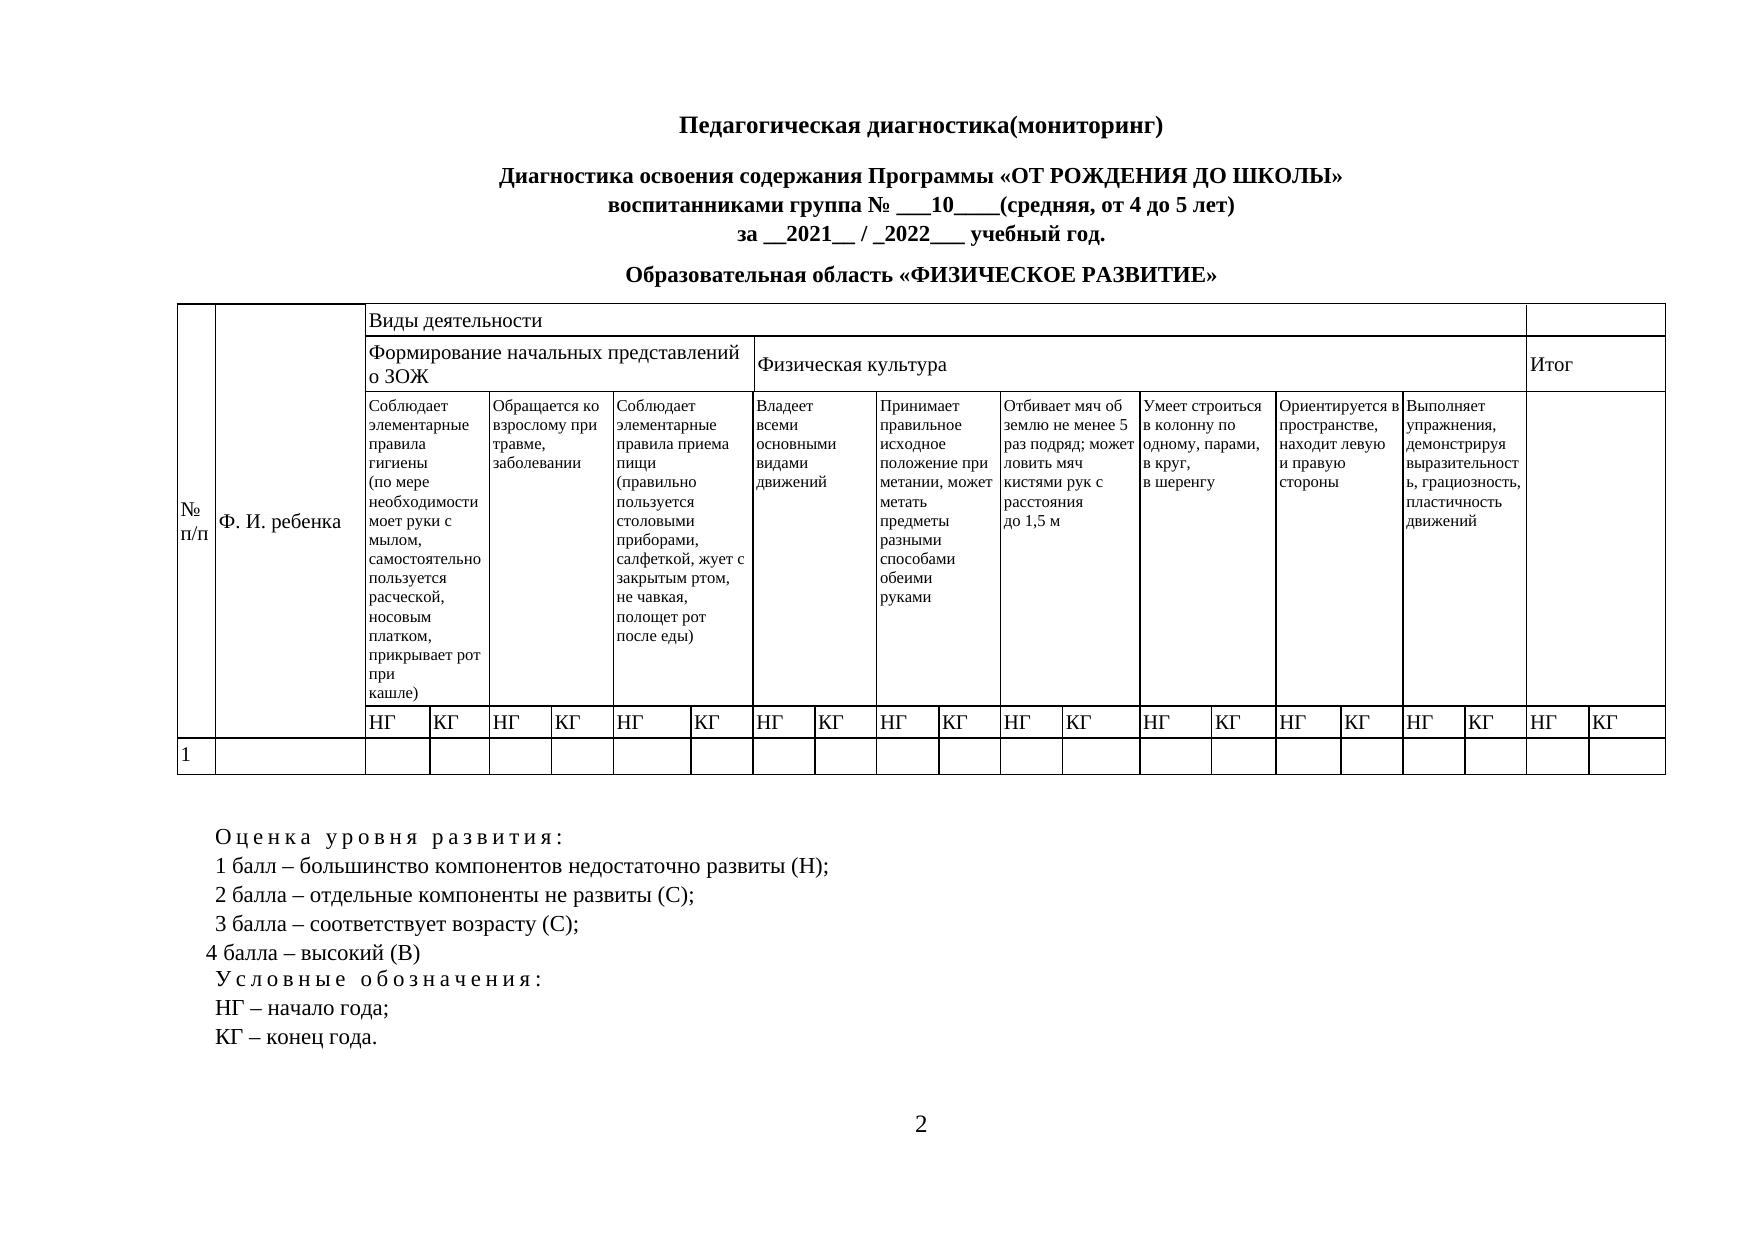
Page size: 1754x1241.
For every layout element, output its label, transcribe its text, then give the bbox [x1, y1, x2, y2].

table_cell [1404, 739, 1464, 774]
table_cell [431, 739, 489, 774]
table_cell НГ [1404, 707, 1464, 737]
table_cell КГ [692, 707, 752, 737]
table_cell [1141, 739, 1211, 774]
table_cell КГ [431, 707, 489, 737]
table_cell НГ [1277, 707, 1340, 737]
table_cell [1212, 739, 1275, 774]
table_cell [490, 739, 551, 774]
text Образовательная область «физическоЕ развитиЕ» [177, 262, 1665, 288]
table_cell НГ [754, 707, 814, 737]
text КГ – конец года. [177, 1023, 1665, 1049]
table_cell КГ [1466, 707, 1526, 737]
table_cell [816, 739, 876, 774]
table_cell КГ [816, 707, 876, 737]
table_cell [877, 739, 938, 774]
table_cell [1590, 739, 1665, 774]
table_cell Ориентируется в пространстве, находит левую и правую стороны [1277, 392, 1402, 705]
table_cell НГ [614, 707, 690, 737]
table_cell КГ [1342, 707, 1402, 737]
text 1 балл – большинство компонентов недостаточно развиты (Н); [177, 852, 1665, 878]
table_cell [552, 739, 613, 774]
table_cell Соблюдает элементарные правила гигиены (по мере необходимости моет руки с мылом, самостоятельно пользуется расческой, носовым платком, прикрывает рот при кашле) [366, 392, 489, 705]
table_header Ф. И. ребенка [216, 305, 365, 737]
table_cell [1063, 739, 1139, 774]
table_cell [1466, 739, 1526, 774]
table_cell НГ [877, 707, 938, 737]
table_cell [1527, 739, 1588, 774]
table_cell КГ [1590, 707, 1665, 737]
text 3 балла – соответствует возрасту (С); [177, 910, 1665, 936]
table_cell КГ [1212, 707, 1275, 737]
text НГ – начало года; [177, 994, 1665, 1021]
text 2 балла – отдельные компоненты не развиты (С); [177, 881, 1665, 907]
table_header [1527, 304, 1665, 335]
table_cell [754, 739, 814, 774]
table_cell Умеет строиться в колонну по одному, парами, в круг, в шеренгу [1141, 392, 1275, 705]
table_header № п/п [178, 305, 215, 737]
table_cell НГ [1001, 707, 1062, 737]
table_cell Отбивает мяч об землю не менее 5 раз подряд; может ловить мяч кистями рук с расстояния до 1,5 м [1001, 392, 1139, 705]
table_cell Итог [1527, 337, 1665, 391]
text Оценка уровня развития: [177, 823, 1665, 849]
table_cell НГ [490, 707, 551, 737]
table_cell КГ [1063, 707, 1139, 737]
table_cell [216, 739, 365, 774]
table_cell [1527, 392, 1665, 705]
table_cell НГ [1527, 707, 1588, 737]
table_cell 1 [178, 739, 215, 774]
table_cell [692, 739, 752, 774]
table_cell [614, 739, 690, 774]
table_header Виды деятельности [366, 304, 1526, 335]
table_cell Обращается ко взрослому при травме, заболевании [490, 392, 613, 705]
table_cell НГ [1141, 707, 1211, 737]
table_cell Формирование начальных представлений о ЗОЖ [366, 337, 754, 391]
table_cell Принимает правильное исходное положение при метании, может метать предметы разными способами обеими руками [877, 392, 1000, 705]
text Условные обозначения: [177, 965, 1665, 992]
text Педагогическая диагностика(мониторинг) [177, 110, 1665, 139]
text 4 балла – высокий (В) [177, 939, 1665, 965]
table_cell Соблюдает элементарные правила приема пищи (правильно пользуется столовыми приборами, салфеткой, жует с закрытым ртом, не чавкая, полощет рот после еды) [614, 392, 752, 705]
table_cell НГ [366, 707, 429, 737]
table_cell [366, 739, 429, 774]
table_cell Владеет всеми основными видами движений [754, 392, 876, 705]
table_cell [940, 739, 1000, 774]
table_cell Физическая культура [755, 337, 1526, 391]
table_cell [1001, 739, 1062, 774]
text Диагностика освоения содержания Программы «ОТ РОЖДЕНИЯ ДО ШКОЛЫ» воспитанниками группа № ___10____(средняя, от 4 до 5 лет) за __2021__ / _2022___ учебный год. [177, 162, 1665, 246]
table_cell Выполняет упражнения, демонстрируя выразительность, грациозность, пластичность движений [1404, 392, 1526, 705]
table_cell КГ [940, 707, 1000, 737]
table_cell [1342, 739, 1402, 774]
table_cell [1277, 739, 1340, 774]
table_cell КГ [552, 707, 613, 737]
